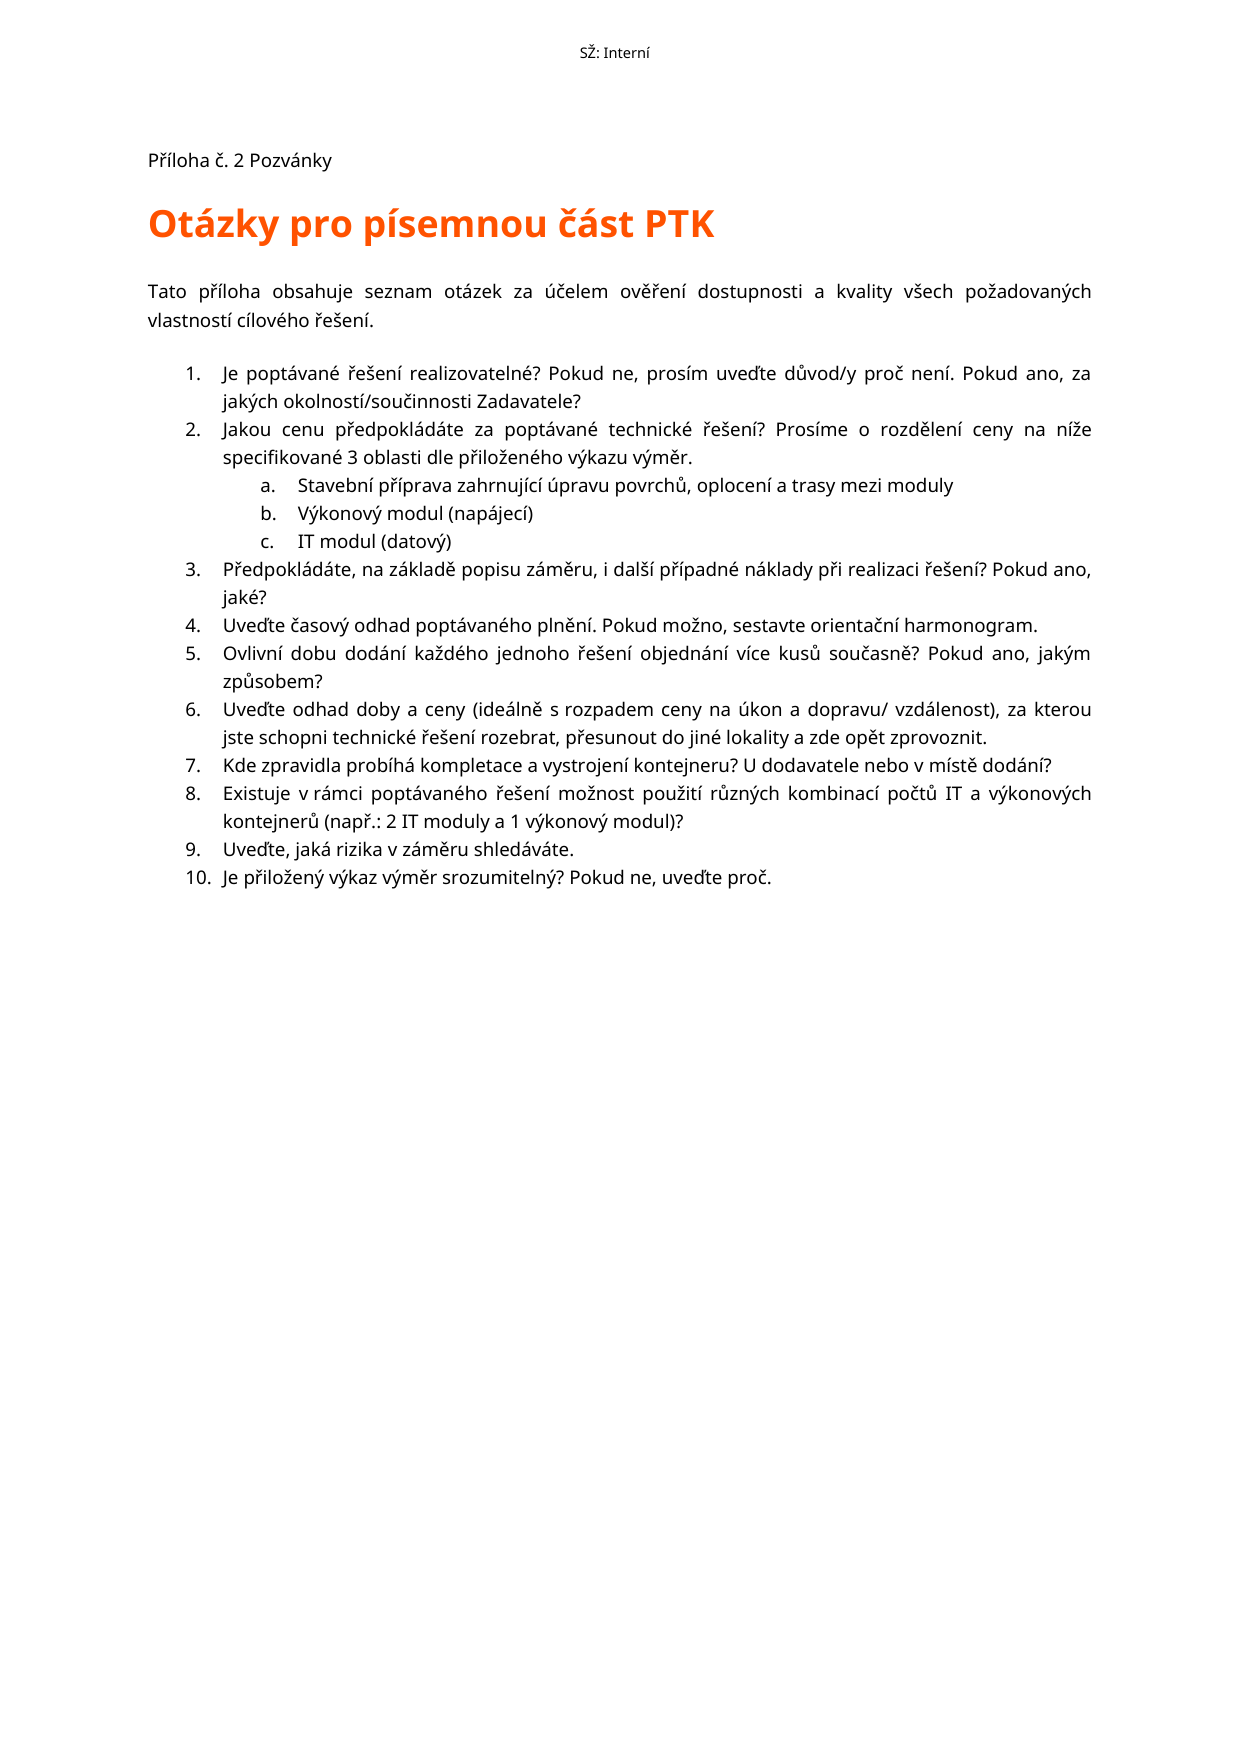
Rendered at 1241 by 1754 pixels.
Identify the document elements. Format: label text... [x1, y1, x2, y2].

list Jakou cenu předpokládáte za poptávané technické řešení? Prosíme o rozdělení ceny na níže specifikované 3 oblasti dle přiloženého výkazu výměr. [185, 416, 1093, 469]
list Výkonový modul (napájecí) [260, 500, 1093, 526]
list Uveďte časový odhad poptávaného plnění. Pokud možno, sestavte orientační harmonogram. [185, 612, 1093, 638]
list Uveďte odhad doby a ceny (ideálně s rozpadem ceny na úkon a dopravu/ vzdálenost), za kterou jste schopni technické řešení rozebrat, přesunout do jiné lokality a zde opět zprovoznit. [185, 696, 1093, 750]
list Ovlivní dobu dodání každého jednoho řešení objednání více kusů současně? Pokud ano, jakým způsobem? [185, 640, 1093, 694]
text Tato příloha obsahuje seznam otázek za účelem ověření dostupnosti a kvality všech požadovaných vlastností cílového řešení. [148, 279, 1093, 332]
list IT modul (datový) [260, 528, 1093, 553]
text Příloha č. 2 Pozvánky [148, 148, 1093, 173]
list Je poptávané řešení realizovatelné? Pokud ne, prosím uveďte důvod/y proč není. Pokud ano, za jakých okolností/součinnosti Zadavatele? [185, 360, 1093, 413]
list Předpokládáte, na základě popisu záměru, i další případné náklady při realizaci řešení? Pokud ano, jaké? [185, 556, 1093, 609]
list Kde zpravidla probíhá kompletace a vystrojení kontejneru? U dodavatele nebo v místě dodání? [185, 752, 1093, 778]
text Otázky pro písemnou část PTK [148, 198, 1093, 249]
list Stavební příprava zahrnující úpravu povrchů, oplocení a trasy mezi moduly [260, 472, 1093, 497]
list Existuje v rámci poptávaného řešení možnost použití různých kombinací počtů IT a výkonových kontejnerů (např.: 2 IT moduly a 1 výkonový modul)? [185, 780, 1093, 834]
list Je přiložený výkaz výměr srozumitelný? Pokud ne, uveďte proč. [185, 864, 1093, 890]
list Uveďte, jaká rizika v záměru shledáváte. [185, 836, 1093, 862]
